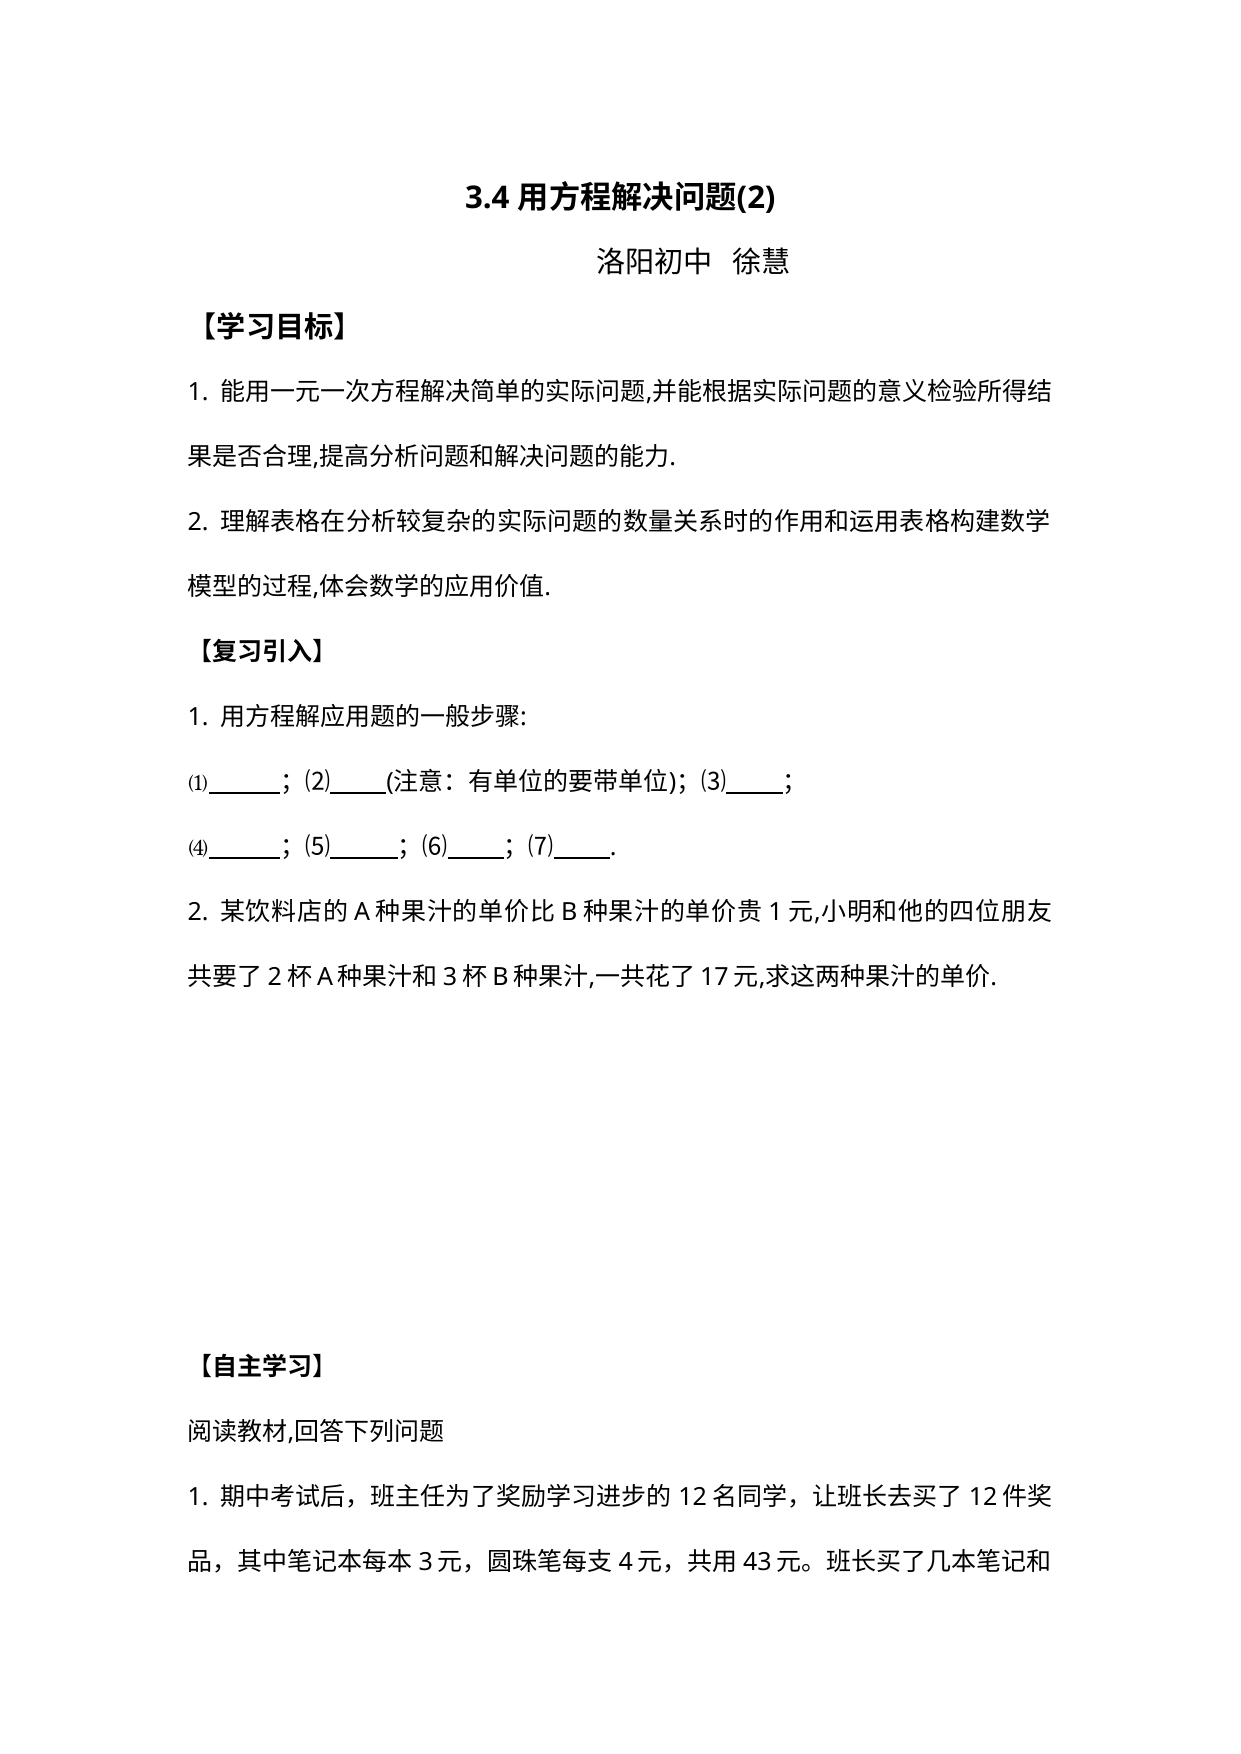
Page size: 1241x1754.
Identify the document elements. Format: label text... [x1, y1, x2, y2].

text 3.4 用方程解决问题(2) [187, 162, 1053, 227]
list 某饮料店的A种果汁的单价比B种果汁的单价贵1元,小明和他的四位朋友共要了2杯A种果汁和3杯B种果汁,一共花了17元,求这两种果汁的单价. [187, 877, 1053, 1007]
list ⑴ ；⑵ (注意：有单位的要带单位)；⑶ ； [187, 747, 1053, 812]
text 【学习目标】 [187, 292, 1053, 357]
text 洛阳初中 徐慧 [187, 227, 1053, 292]
list 理解表格在分析较复杂的实际问题的数量关系时的作用和运用表格构建数学模型的过程,体会数学的应用价值. [187, 487, 1053, 617]
list 用方程解应用题的一般步骤: [187, 682, 1053, 747]
list 【自主学习】 [187, 1332, 1053, 1397]
list ⑷ ；⑸ ；⑹ ；⑺ . [187, 812, 1053, 877]
list 能用一元一次方程解决简单的实际问题,并能根据实际问题的意义检验所得结果是否合理,提高分析问题和解决问题的能力. [187, 357, 1053, 487]
list 阅读教材,回答下列问题 [187, 1397, 1053, 1462]
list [187, 1462, 1053, 1592]
list 【复习引入】 [187, 617, 1053, 682]
